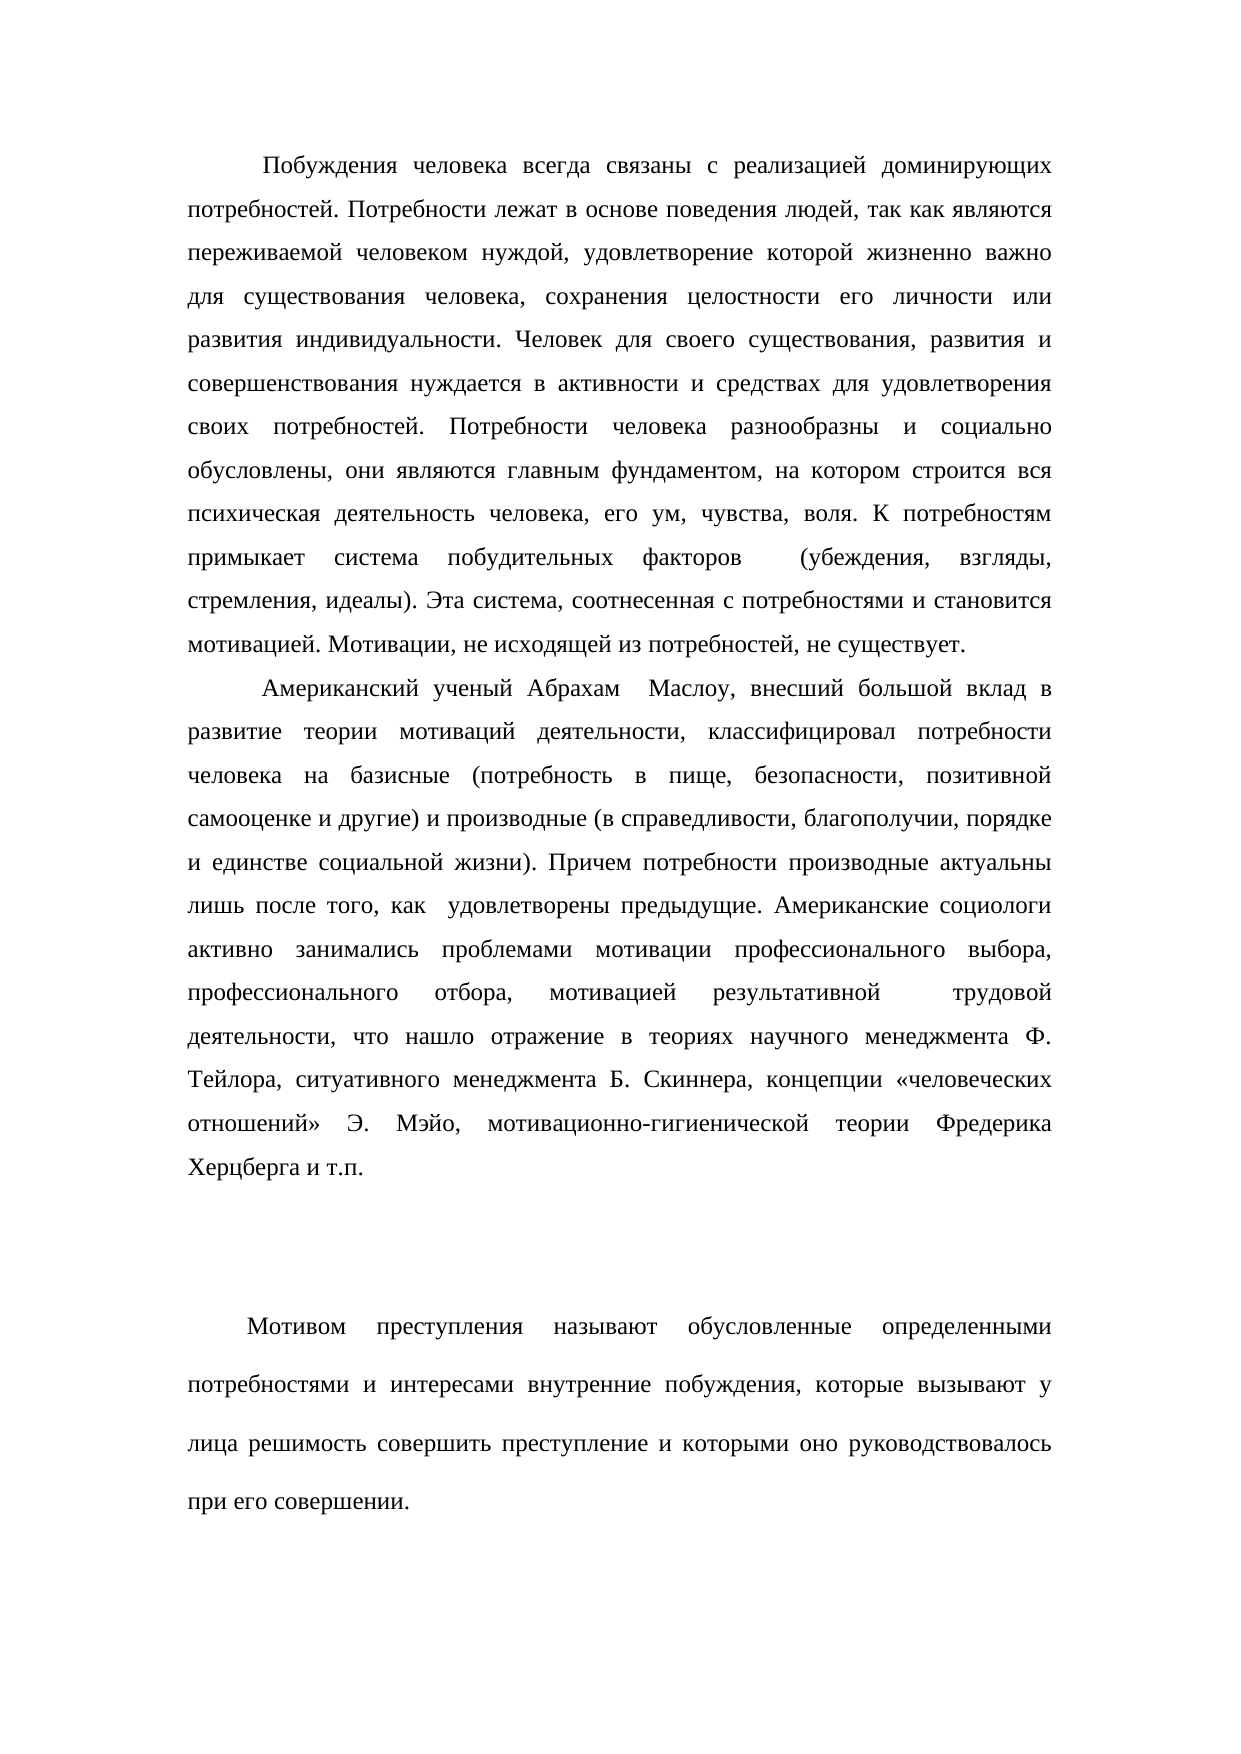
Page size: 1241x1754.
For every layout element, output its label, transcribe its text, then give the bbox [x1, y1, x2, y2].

text Побуждения человека всегда связаны с реализацией доминирующих потребностей. Потребности лежат в основе поведения людей, так как являются переживаемой человеком нуждой, удовлетворение которой жизненно важно для существования человека, сохранения целостности его личности или развития индивидуальности. Человек для своего существования, развития и совершенствования нуждается в активности и средствах для удовлетворения своих потребностей. Потребности человека разнообразны и социально обусловлены, они являются главным фундаментом, на котором строится вся психическая деятельность человека, его ум, чувства, воля. К потребностям примыкает система побудительных факторов (убеждения, взгляды, стремления, идеалы). Эта система, соотнесенная с потребностями и становится мотивацией. Мотивации, не исходящей из потребностей, не существует. [187, 150, 1053, 658]
text Мотивом преступления называют обусловленные определенными потребностями и интересами внутренние побуждения, которые вызывают у лица решимость совершить преступление и которыми оно руководствовалось при его совершении. [187, 1311, 1053, 1515]
text Американский ученый Абрахам Маслоу, внесший большой вклад в развитие теории мотиваций деятельности, классифицировал потребности человека на базисные (потребность в пище, безопасности, позитивной самооценке и другие) и производные (в справедливости, благополучии, порядке и единстве социальной жизни). Причем потребности производные актуальны лишь после того, как удовлетворены предыдущие. Американские социологи активно занимались проблемами мотивации профессионального выбора, профессионального отбора, мотивацией результативной трудовой деятельности, что нашло отражение в теориях научного менеджмента Ф. Тейлора, ситуативного менеджмента Б. Скиннера, концепции «человеческих отношений» Э. Мэйо, мотивационно-гигиенической теории Фредерика Херцберга и т.п. [187, 672, 1053, 1181]
